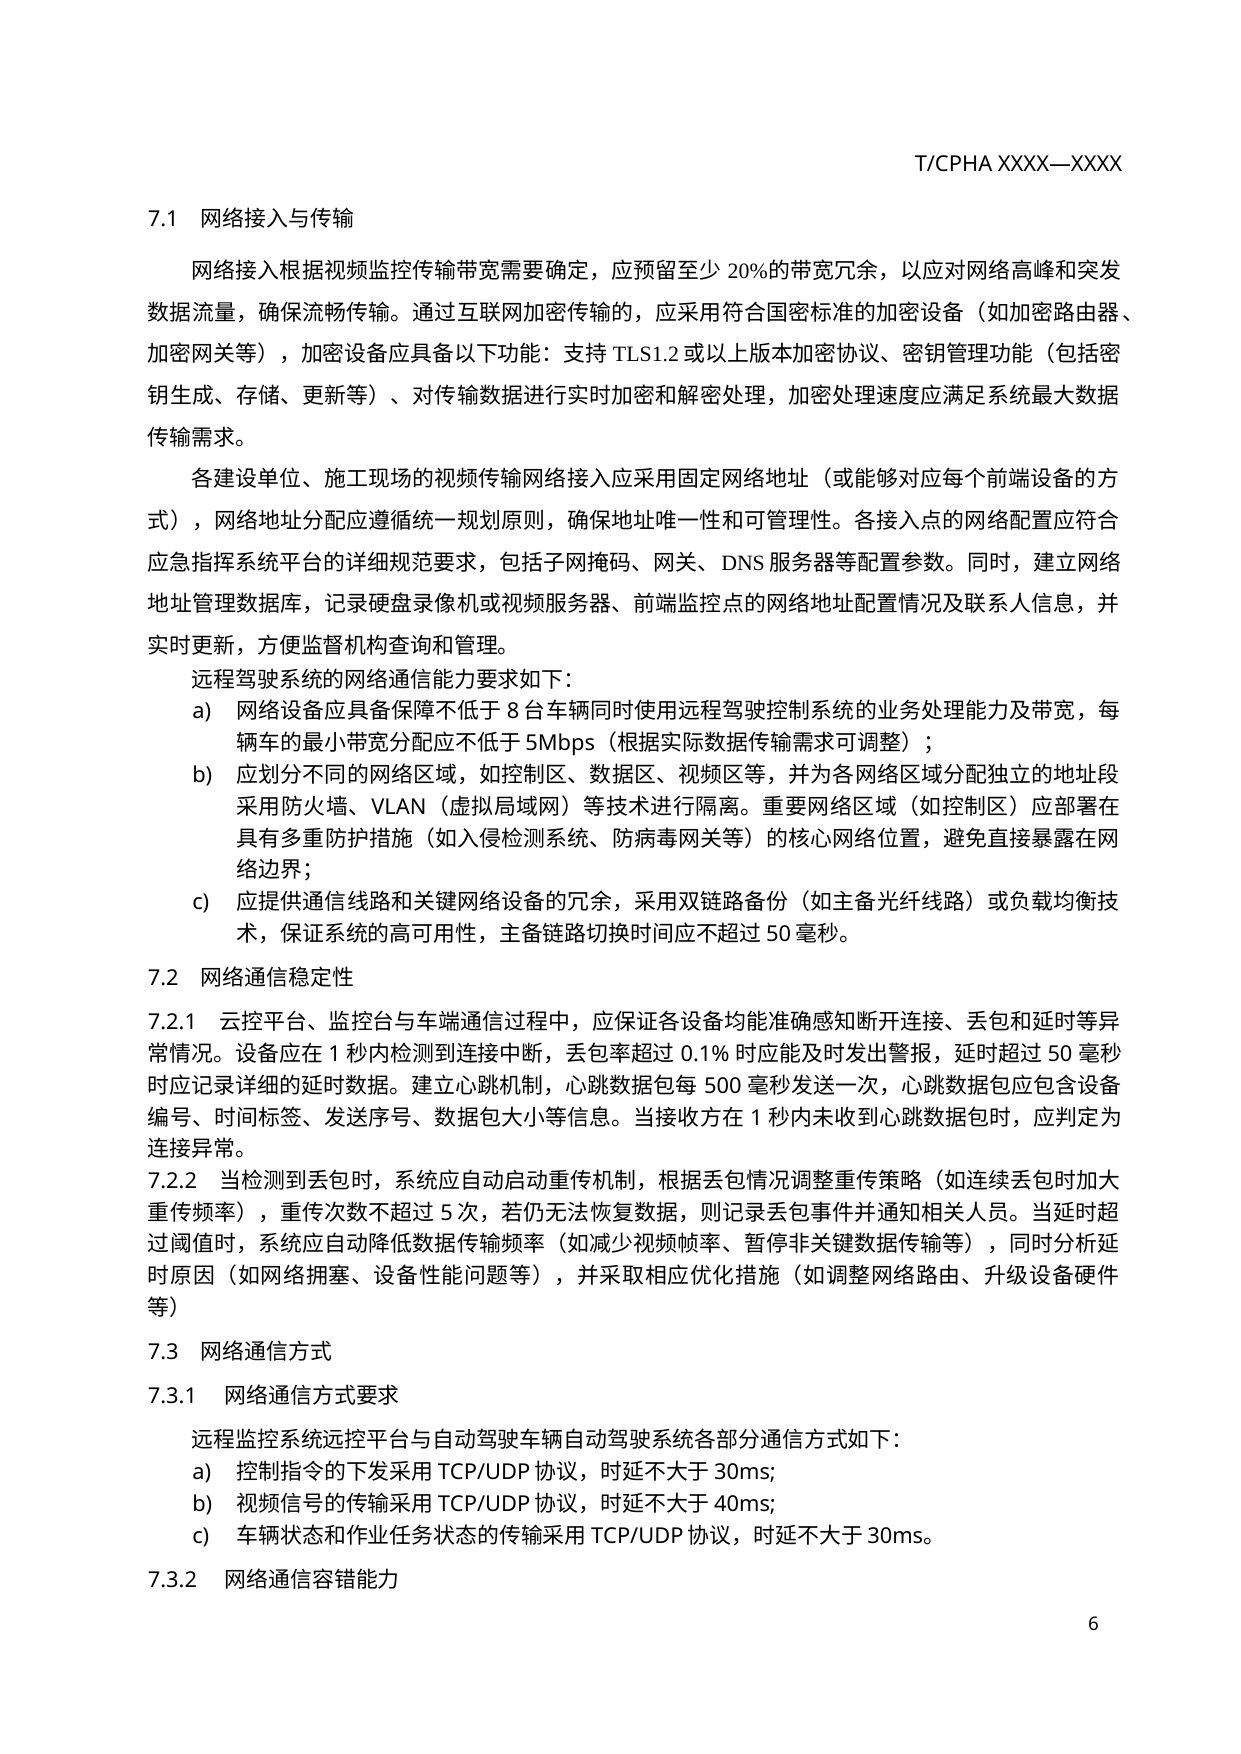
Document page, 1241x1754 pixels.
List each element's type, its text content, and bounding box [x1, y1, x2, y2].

text 网络通信方式要求 [148, 1378, 1122, 1410]
text 当检测到丢包时，系统应自动启动重传机制，根据丢包情况调整重传策略（如连续丢包时加大重传频率），重传次数不超过5次，若仍无法恢复数据，则记录丢包事件并通知相关人员。当延时超过阈值时，系统应自动降低数据传输频率（如减少视频帧率、暂停非关键数据传输等），同时分析延时原因（如网络拥塞、设备性能问题等），并采取相应优化措施（如调整网络路由、升级设备硬件等） [148, 1163, 1122, 1321]
text 网络通信容错能力 [148, 1562, 1122, 1594]
list 控制指令的下发采用TCP/UDP协议，时延不大于30ms; [192, 1454, 1122, 1486]
text 网络通信方式 [148, 1334, 1122, 1366]
text 远程驾驶系统的网络通信能力要求如下： [148, 662, 1122, 693]
text 远程监控系统远控平台与自动驾驶车辆自动驾驶系统各部分通信方式如下： [148, 1422, 1122, 1454]
text 网络通信稳定性 [148, 960, 1122, 992]
text 网络接入与传输 [148, 201, 1122, 233]
text 车辆状态和作业任务状态的传输采用TCP/UDP协议，时延不大于30ms。 [192, 1518, 1122, 1549]
text 各建设单位、施工现场的视频传输网络接入应采用固定网络地址（或能够对应每个前端设备的方式），网络地址分配应遵循统一规划原则，确保地址唯一性和可管理性。各接入点的网络配置应符合应急指挥系统平台的详细规范要求，包括子网掩码、网关、DNS服务器等配置参数。同时，建立网络地址管理数据库，记录硬盘录像机或视频服务器、前端监控点的网络地址配置情况及联系人信息，并实时更新，方便监督机构查询和管理。 [148, 453, 1122, 662]
text 应提供通信线路和关键网络设备的冗余，采用双链路备份（如主备光纤线路）或负载均衡技术，保证系统的高可用性，主备链路切换时间应不超过50毫秒。 [192, 884, 1122, 947]
text 网络接入根据视频监控传输带宽需要确定，应预留至少20%的带宽冗余，以应对网络高峰和突发数据流量，确保流畅传输。通过互联网加密传输的，应采用符合国密标准的加密设备（如加密路由器、加密网关等），加密设备应具备以下功能：支持TLS1.2或以上版本加密协议、密钥管理功能（包括密钥生成、存储、更新等）、对传输数据进行实时加密和解密处理，加密处理速度应满足系统最大数据传输需求。 [148, 245, 1122, 453]
list 网络设备应具备保障不低于8台车辆同时使用远程驾驶控制系统的业务处理能力及带宽，每辆车的最小带宽分配应不低于5Mbps（根据实际数据传输需求可调整）； [192, 693, 1122, 757]
text 视频信号的传输采用TCP/UDP协议，时延不大于40ms; [192, 1486, 1122, 1518]
text 云控平台、监控台与车端通信过程中，应保证各设备均能准确感知断开连接、丢包和延时等异常情况。设备应在 1 秒内检测到连接中断，丢包率超过 0.1% 时应能及时发出警报，延时超过 50 毫秒时应记录详细的延时数据。建立心跳机制，心跳数据包每 500 毫秒发送一次，心跳数据包应包含设备编号、时间标签、发送序号、数据包大小等信息。当接收方在 1 秒内未收到心跳数据包时，应判定为连接异常。 [148, 1004, 1122, 1163]
text 应划分不同的网络区域，如控制区、数据区、视频区等，并为各网络区域分配独立的地址段，采用防火墙、VLAN（虚拟局域网）等技术进行隔离。重要网络区域（如控制区）应部署在具有多重防护措施（如入侵检测系统、防病毒网关等）的核心网络位置，避免直接暴露在网络边界； [192, 757, 1122, 884]
